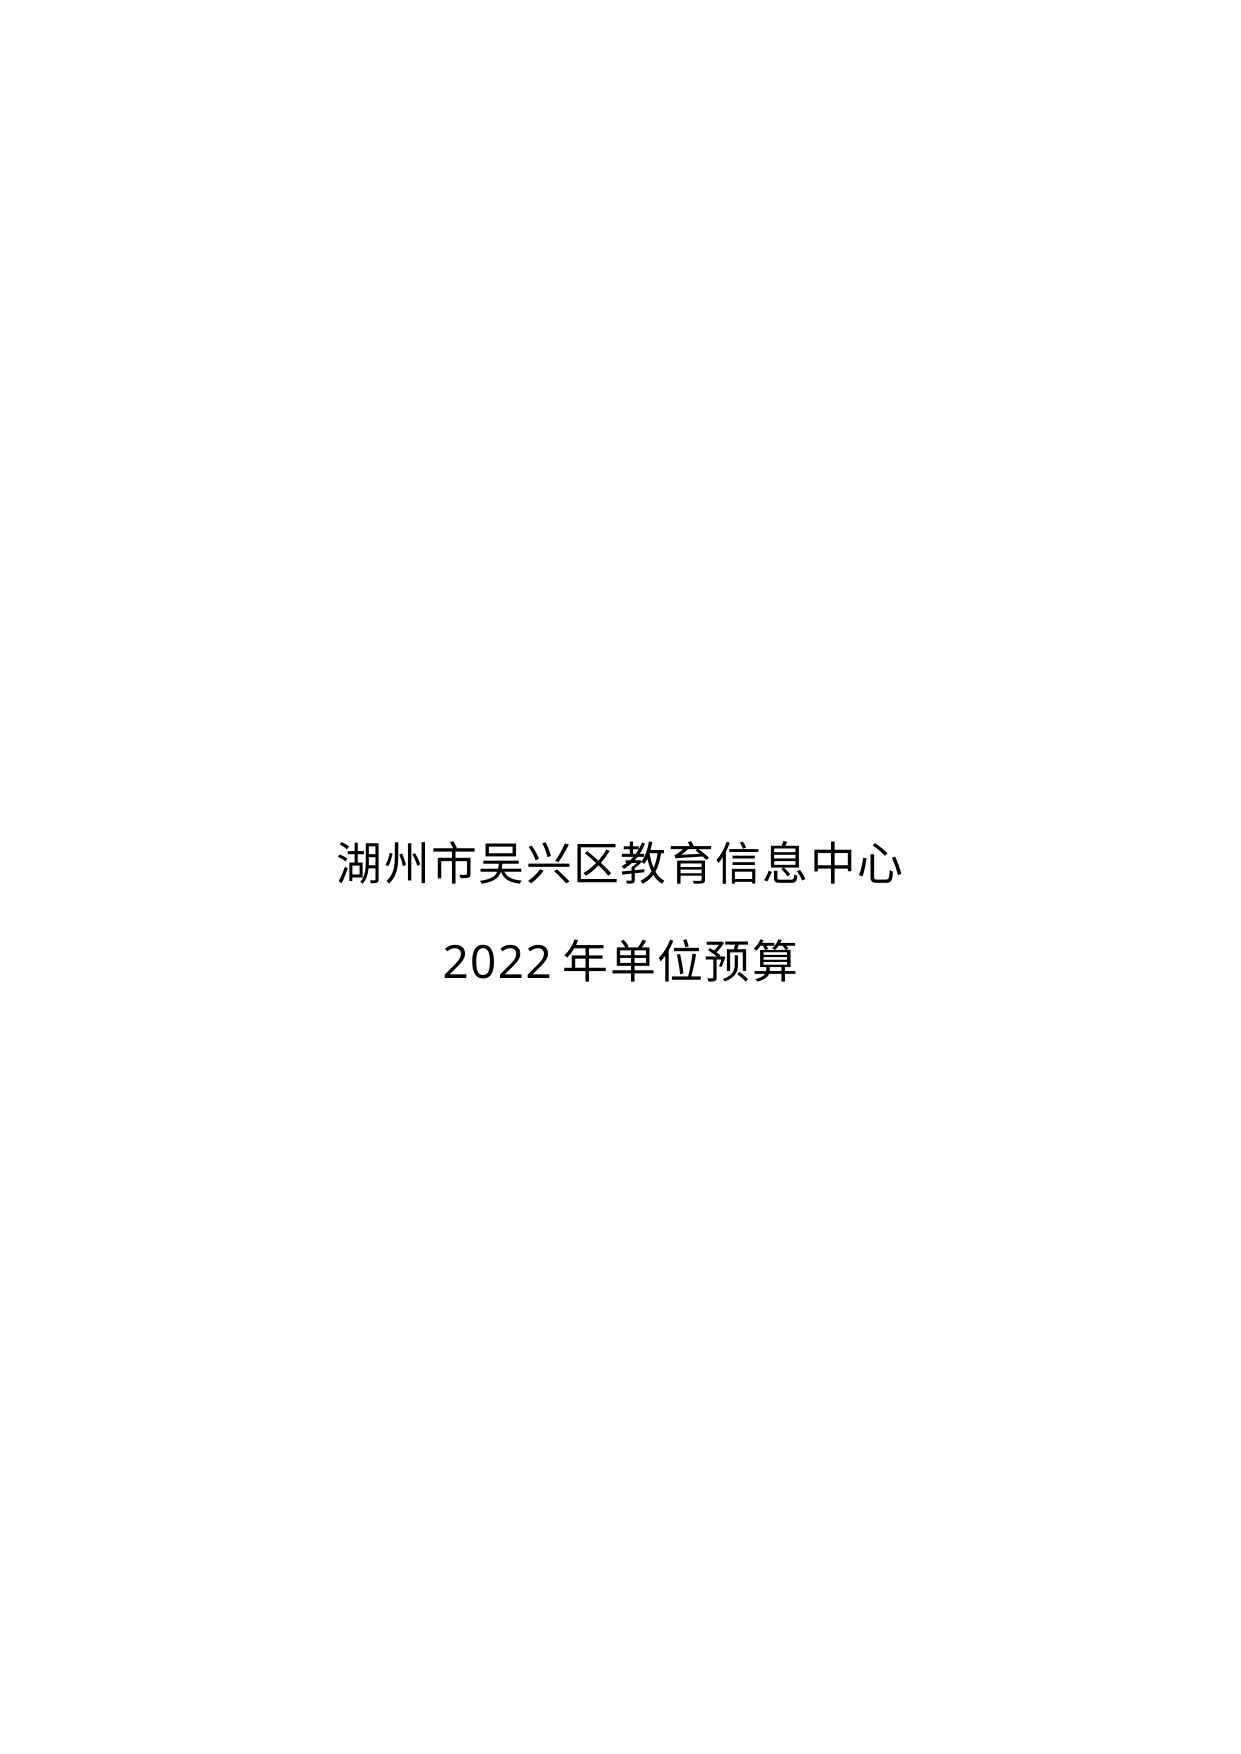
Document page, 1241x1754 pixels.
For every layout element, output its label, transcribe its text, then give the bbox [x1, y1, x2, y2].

text 2022年单位预算 [187, 909, 1053, 1007]
text 湖州市吴兴区教育信息中心 [187, 812, 1053, 909]
